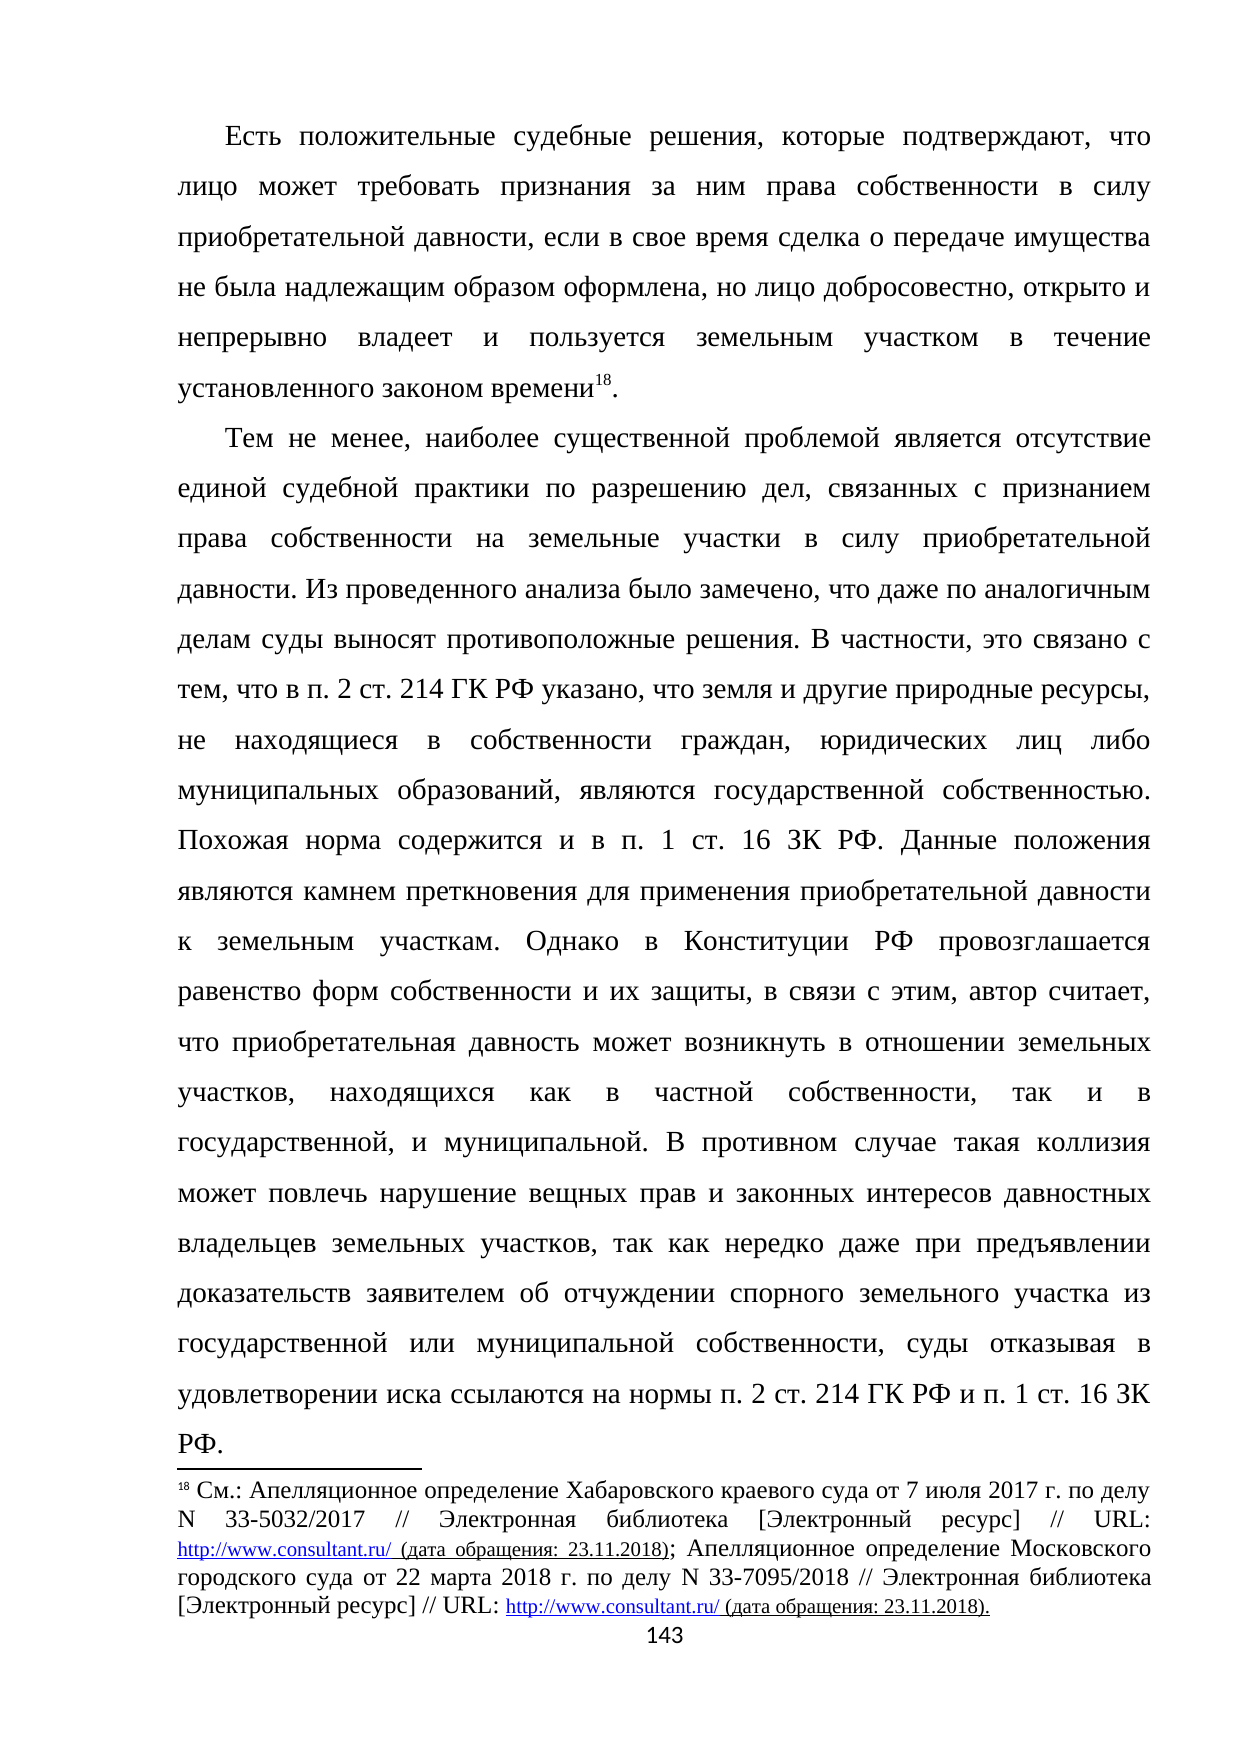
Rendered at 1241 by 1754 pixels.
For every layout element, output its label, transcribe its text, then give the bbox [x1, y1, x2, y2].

text Есть положительные судебные решения, которые подтверждают, что лицо может требовать признания за ним права собственности в силу приобретательной давности, если в свое время сделка о передаче имущества не была надлежащим образом оформлена, но лицо добросовестно, открыто и непрерывно владеет и пользуется земельным участком в течение установленного законом времени. [177, 118, 1152, 403]
text Тем не менее, наиболее существенной проблемой является отсутствие единой судебной практики по разрешению дел, связанных с признанием права собственности на земельные участки в силу приобретательной давности. Из проведенного анализа было замечено, что даже по аналогичным делам суды выносят противоположные решения. В частности, это связано с тем, что в п. 2 ст. 214 ГК РФ указано, что земля и другие природные ресурсы, не находящиеся в собственности граждан, юридических лиц либо муниципальных образований, являются государственной собственностью. Похожая норма содержится и в п. 1 ст. 16 ЗК РФ. Данные положения являются камнем преткновения для применения приобретательной давности к земельным участкам. Однако в Конституции РФ провозглашается равенство форм собственности и их защиты, в связи с этим, автор считает, что приобретательная давность может возникнуть в отношении земельных участков, находящихся как в частной собственности, так и в государственной, и муниципальной. В противном случае такая коллизия может повлечь нарушение вещных прав и законных интересов давностных владельцев земельных участков, так как нередко даже при предъявлении доказательств заявителем об отчуждении спорного земельного участка из государственной или муниципальной собственности, суды отказывая в удовлетворении иска ссылаются на нормы п. 2 ст. 214 ГК РФ и п. 1 ст. 16 ЗК РФ. [177, 420, 1152, 1460]
